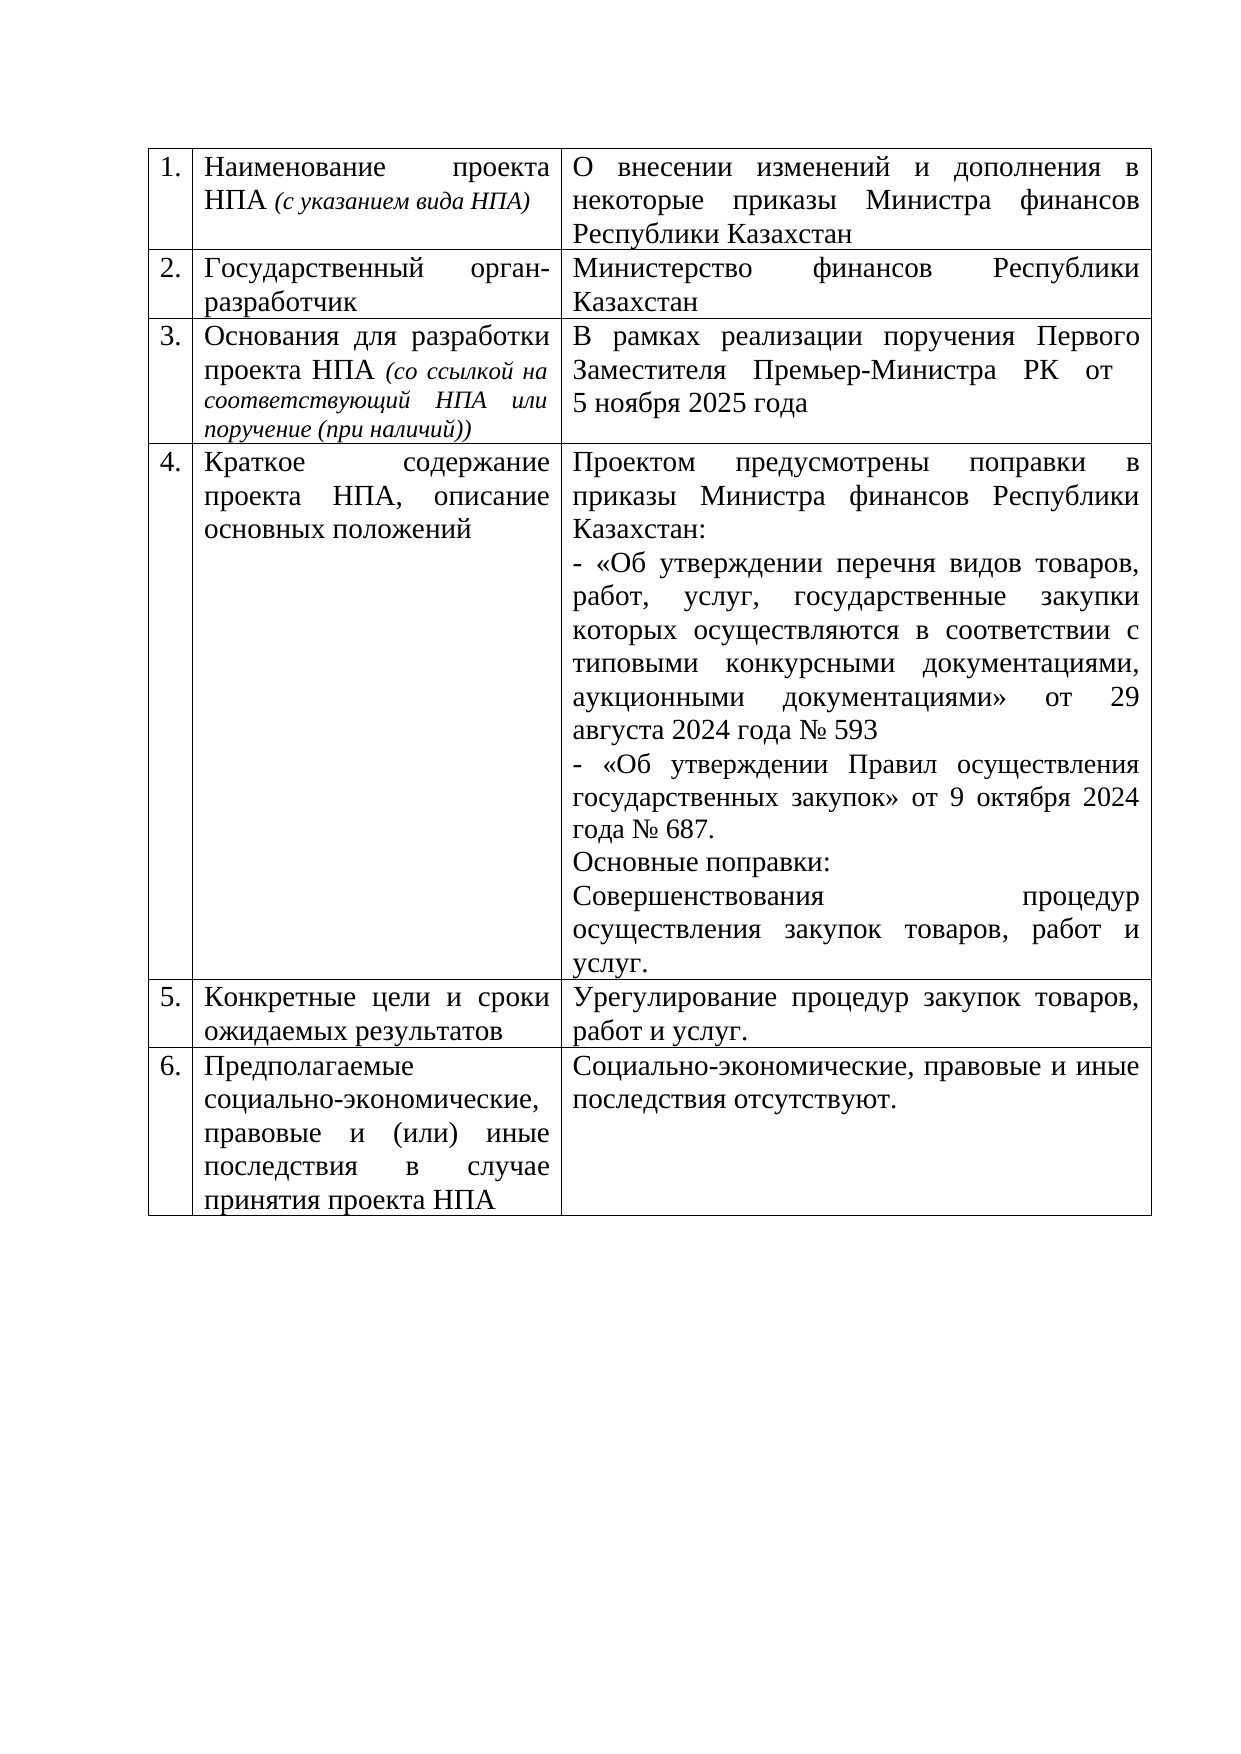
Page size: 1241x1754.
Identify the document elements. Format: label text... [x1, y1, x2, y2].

table_cell Государственный орган-разработчик [193, 250, 561, 317]
table_cell Предполагаемые социально-экономические, правовые и (или) иные последствия в случае принятия проекта НПА [193, 1048, 561, 1215]
table_cell Урегулирование процедур закупок товаров, работ и услуг. [562, 980, 1151, 1047]
table_cell 2. [149, 250, 192, 317]
table_header Наименование проекта НПА (с указанием вида НПА) [193, 149, 561, 249]
table_cell 3. [149, 319, 192, 443]
table_cell Проектом предусмотрены поправки в приказы Министра финансов Республики Казахстан: - «Об утверждении перечня видов товаров, работ, услуг, государственные закупки которых осуществляются в соответствии с типовыми конкурсными документациями, аукционными документациями» от 29 августа 2024 года № 593 - «Об утверждении Правил осуществления государственных закупок» от 9 октября 2024 года № 687. Основные поправки: Совершенствования процедур осуществления закупок товаров, работ и услуг. [562, 444, 1151, 978]
table_cell Основания для разработки проекта НПА (со ссылкой на соответствующий НПА или поручение (при наличий)) [193, 319, 561, 443]
table_cell Краткое содержание проекта НПА, описание основных положений [193, 444, 561, 978]
table_header О внесении изменений и дополнения в некоторые приказы Министра финансов Республики Казахстан [562, 149, 1151, 249]
table_cell Социально-экономические, правовые и иные последствия отсутствуют. [562, 1048, 1151, 1215]
table_cell 4. [149, 444, 192, 978]
table_cell В рамках реализации поручения Первого Заместителя Премьер-Министра РК от 5 ноября 2025 года [562, 319, 1151, 443]
table_header 1. [149, 149, 192, 249]
table_cell 5. [149, 980, 192, 1047]
table_cell Министерство финансов Республики Казахстан [562, 250, 1151, 317]
table_cell 6. [149, 1048, 192, 1215]
table_cell Конкретные цели и сроки ожидаемых результатов [193, 980, 561, 1047]
